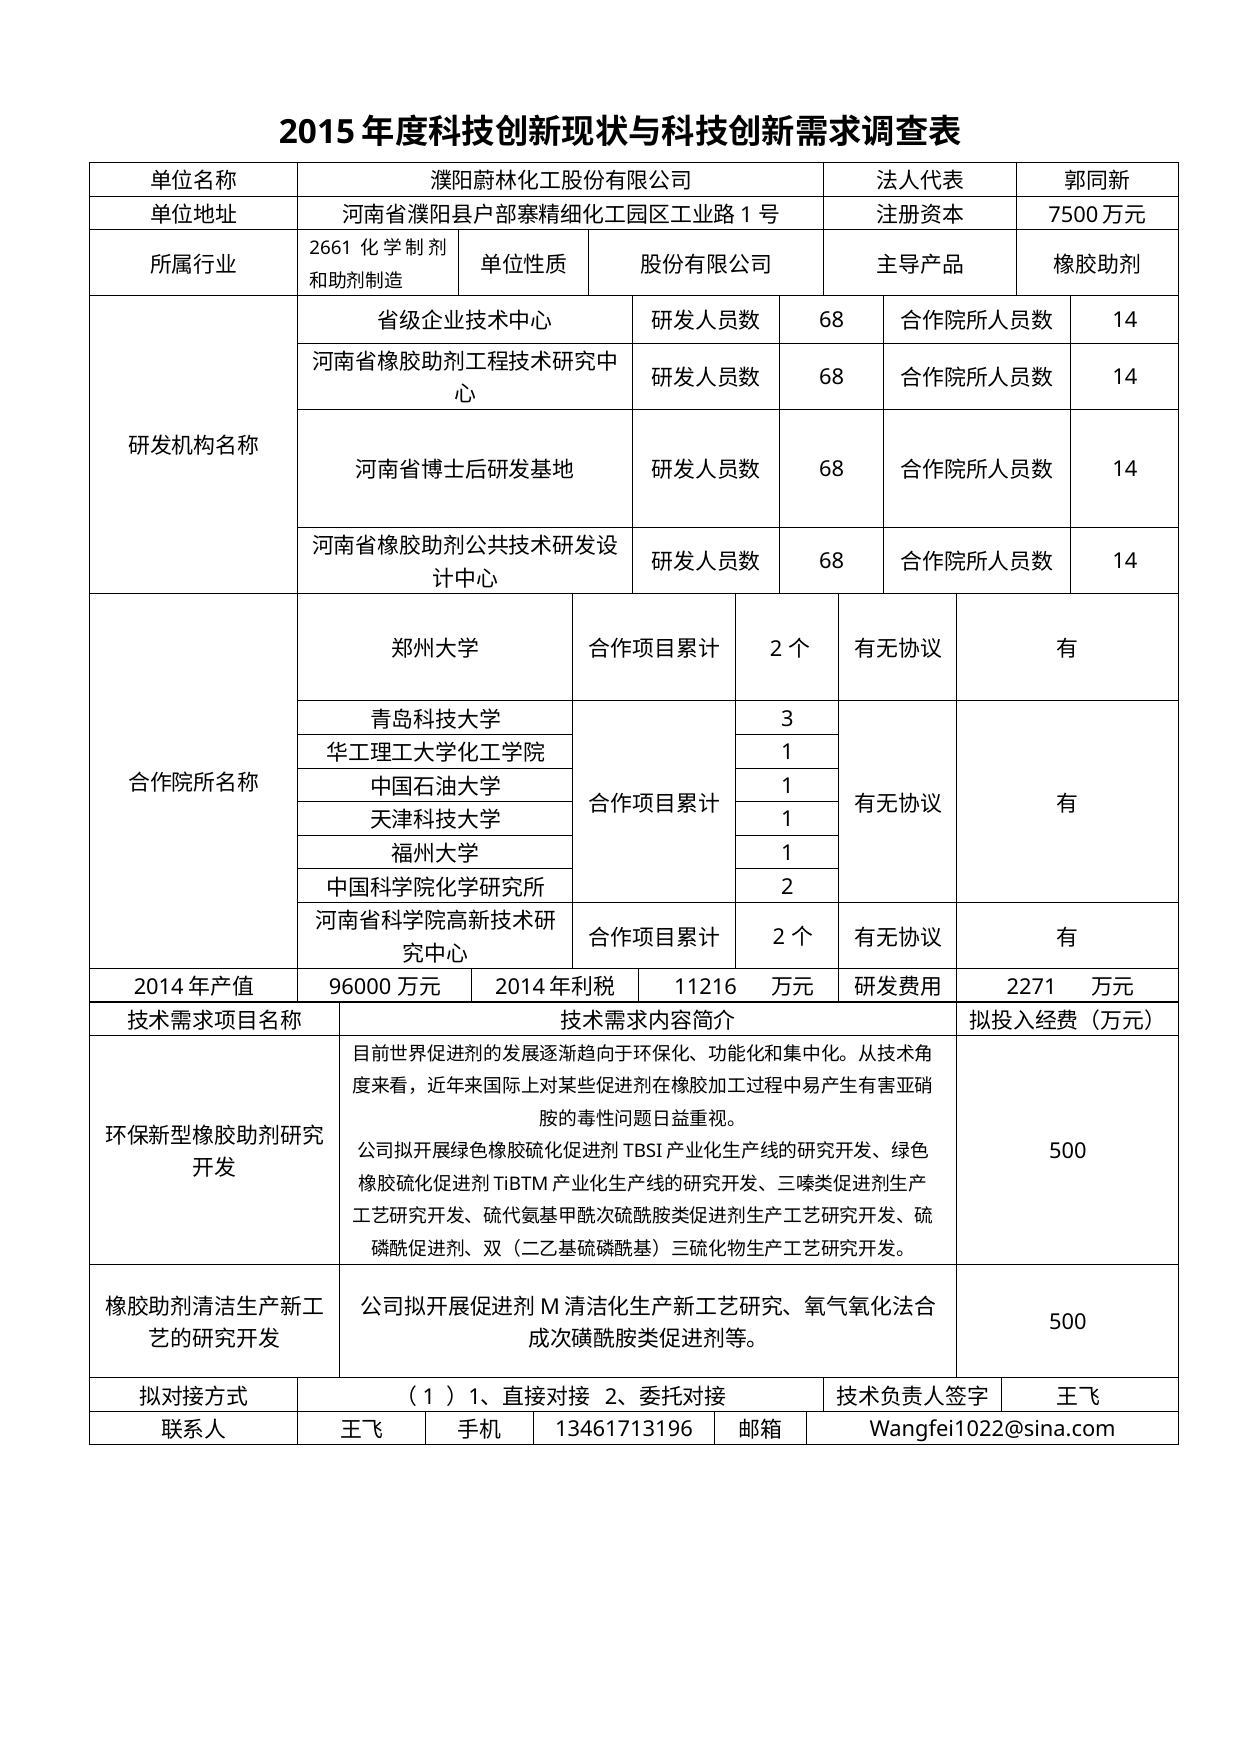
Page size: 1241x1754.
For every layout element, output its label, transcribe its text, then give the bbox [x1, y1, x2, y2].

table_cell 2 个 [736, 594, 838, 700]
table_cell 拟投入经费（万元） [957, 1003, 1178, 1035]
table_cell 合作项目累计 [573, 701, 735, 902]
table_cell 合作项目累计 [573, 594, 735, 700]
table_cell 合作项目累计 [573, 903, 735, 968]
table_cell 王飞 [1002, 1378, 1178, 1411]
table_cell 合作院所名称 [90, 594, 297, 968]
table_cell 500 [957, 1265, 1178, 1377]
table_cell 河南省科学院高新技术研究中心 [298, 903, 572, 968]
table_cell 目前世界促进剂的发展逐渐趋向于环保化、功能化和集中化。从技术角度来看，近年来国际上对某些促进剂在橡胶加工过程中易产生有害亚硝胺的毒性问题日益重视。 公司拟开展绿色橡胶硫化促进剂TBSI产业化生产线的研究开发、绿色橡胶硫化促进剂TiBTM产业化生产线的研究开发、三嗪类促进剂生产工艺研究开发、硫代氨基甲酰次硫酰胺类促进剂生产工艺研究开发、硫磷酰促进剂、双（二乙基硫磷酰基）三硫化物生产工艺研究开发。 [340, 1036, 956, 1263]
table_cell 2661化学制剂和助剂制造 [298, 230, 458, 295]
table_cell 中国科学院化学研究所 [298, 869, 572, 902]
table_cell 有无协议 [839, 701, 956, 902]
table_cell 1 [736, 769, 838, 801]
table_cell 技术需求项目名称 [90, 1003, 339, 1035]
table_cell 研发费用 [839, 969, 956, 1001]
table_cell 青岛科技大学 [298, 701, 572, 734]
table_cell 华工理工大学化工学院 [298, 735, 572, 767]
table_cell 注册资本 [824, 197, 1016, 229]
table_cell 3 [736, 701, 838, 734]
table_cell 研发人员数 [633, 528, 779, 593]
table_cell （ 1 ）1、直接对接 2、委托对接 [298, 1378, 823, 1411]
table_cell 14 [1071, 344, 1178, 408]
table_cell 2 个 [736, 903, 838, 968]
table_header 法人代表 [824, 163, 1016, 196]
table_cell 有 [957, 594, 1178, 700]
table_cell 主导产品 [824, 230, 1016, 295]
table_cell 合作院所人员数 [884, 344, 1070, 408]
table_cell 1 [736, 735, 838, 767]
table_cell 500 [957, 1036, 1178, 1263]
table_cell 股份有限公司 [589, 230, 823, 295]
table_cell 68 [780, 410, 883, 527]
table_cell 68 [780, 296, 883, 342]
table_cell 福州大学 [298, 836, 572, 868]
table_cell 环保新型橡胶助剂研究开发 [90, 1036, 339, 1263]
table_cell 有无协议 [839, 594, 956, 700]
table_cell 96000 万元 [298, 969, 471, 1001]
table_cell 68 [780, 344, 883, 408]
table_cell Wangfei1022@sina.com [807, 1412, 1178, 1444]
table_header 单位名称 [90, 163, 297, 196]
table_cell 研发人员数 [633, 344, 779, 408]
table_cell 2 [736, 869, 838, 902]
table_cell 2014年利税 [472, 969, 638, 1001]
table_cell 68 [780, 528, 883, 593]
table_cell 11216 万元 [639, 969, 838, 1001]
table_cell 合作院所人员数 [884, 296, 1070, 342]
table_cell 联系人 [90, 1412, 297, 1444]
table_cell 河南省濮阳县户部寨精细化工园区工业路1 号 [298, 197, 823, 229]
table_cell 14 [1071, 296, 1178, 342]
table_cell 橡胶助剂 [1017, 230, 1178, 295]
table_cell 技术负责人签字 [824, 1378, 1001, 1411]
table_cell 有 [957, 903, 1178, 968]
table_cell 合作院所人员数 [884, 410, 1070, 527]
table_header 濮阳蔚林化工股份有限公司 [298, 163, 823, 196]
table_cell 研发人员数 [633, 410, 779, 527]
table_cell 研发机构名称 [90, 296, 297, 593]
table_cell 1 [736, 836, 838, 868]
table_cell 橡胶助剂清洁生产新工艺的研究开发 [90, 1265, 339, 1377]
table_cell 技术需求内容简介 [340, 1003, 956, 1035]
table_cell 公司拟开展促进剂M清洁化生产新工艺研究、氧气氧化法合成次磺酰胺类促进剂等。 [340, 1265, 956, 1377]
table_cell 研发人员数 [633, 296, 779, 342]
table_cell 河南省橡胶助剂工程技术研究中心 [298, 344, 632, 408]
table_cell 中国石油大学 [298, 769, 572, 801]
table_cell 有 [957, 701, 1178, 902]
table_cell 拟对接方式 [90, 1378, 297, 1411]
table_cell 所属行业 [90, 230, 297, 295]
table_cell 1 [736, 802, 838, 834]
table_cell 王飞 [298, 1412, 425, 1444]
table_cell 省级企业技术中心 [298, 296, 632, 342]
table_cell 2271 万元 [957, 969, 1178, 1001]
table_cell 合作院所人员数 [884, 528, 1070, 593]
table_cell 单位性质 [459, 230, 588, 295]
text 2015年度科技创新现状与科技创新需求调查表 [89, 97, 1151, 162]
table_cell 天津科技大学 [298, 802, 572, 834]
table_cell 河南省橡胶助剂公共技术研发设计中心 [298, 528, 632, 593]
table_cell 河南省博士后研发基地 [298, 410, 632, 527]
table_cell 7500万元 [1017, 197, 1178, 229]
table_cell 邮箱 [715, 1412, 806, 1444]
table_header 郭同新 [1017, 163, 1178, 196]
table_cell 14 [1071, 528, 1178, 593]
table_cell 有无协议 [839, 903, 956, 968]
table_cell 2014年产值 [90, 969, 297, 1001]
table_cell 郑州大学 [298, 594, 572, 700]
table_cell 13461713196 [534, 1412, 714, 1444]
table_cell 手机 [426, 1412, 533, 1444]
table_cell 单位地址 [90, 197, 297, 229]
table_cell 14 [1071, 410, 1178, 527]
